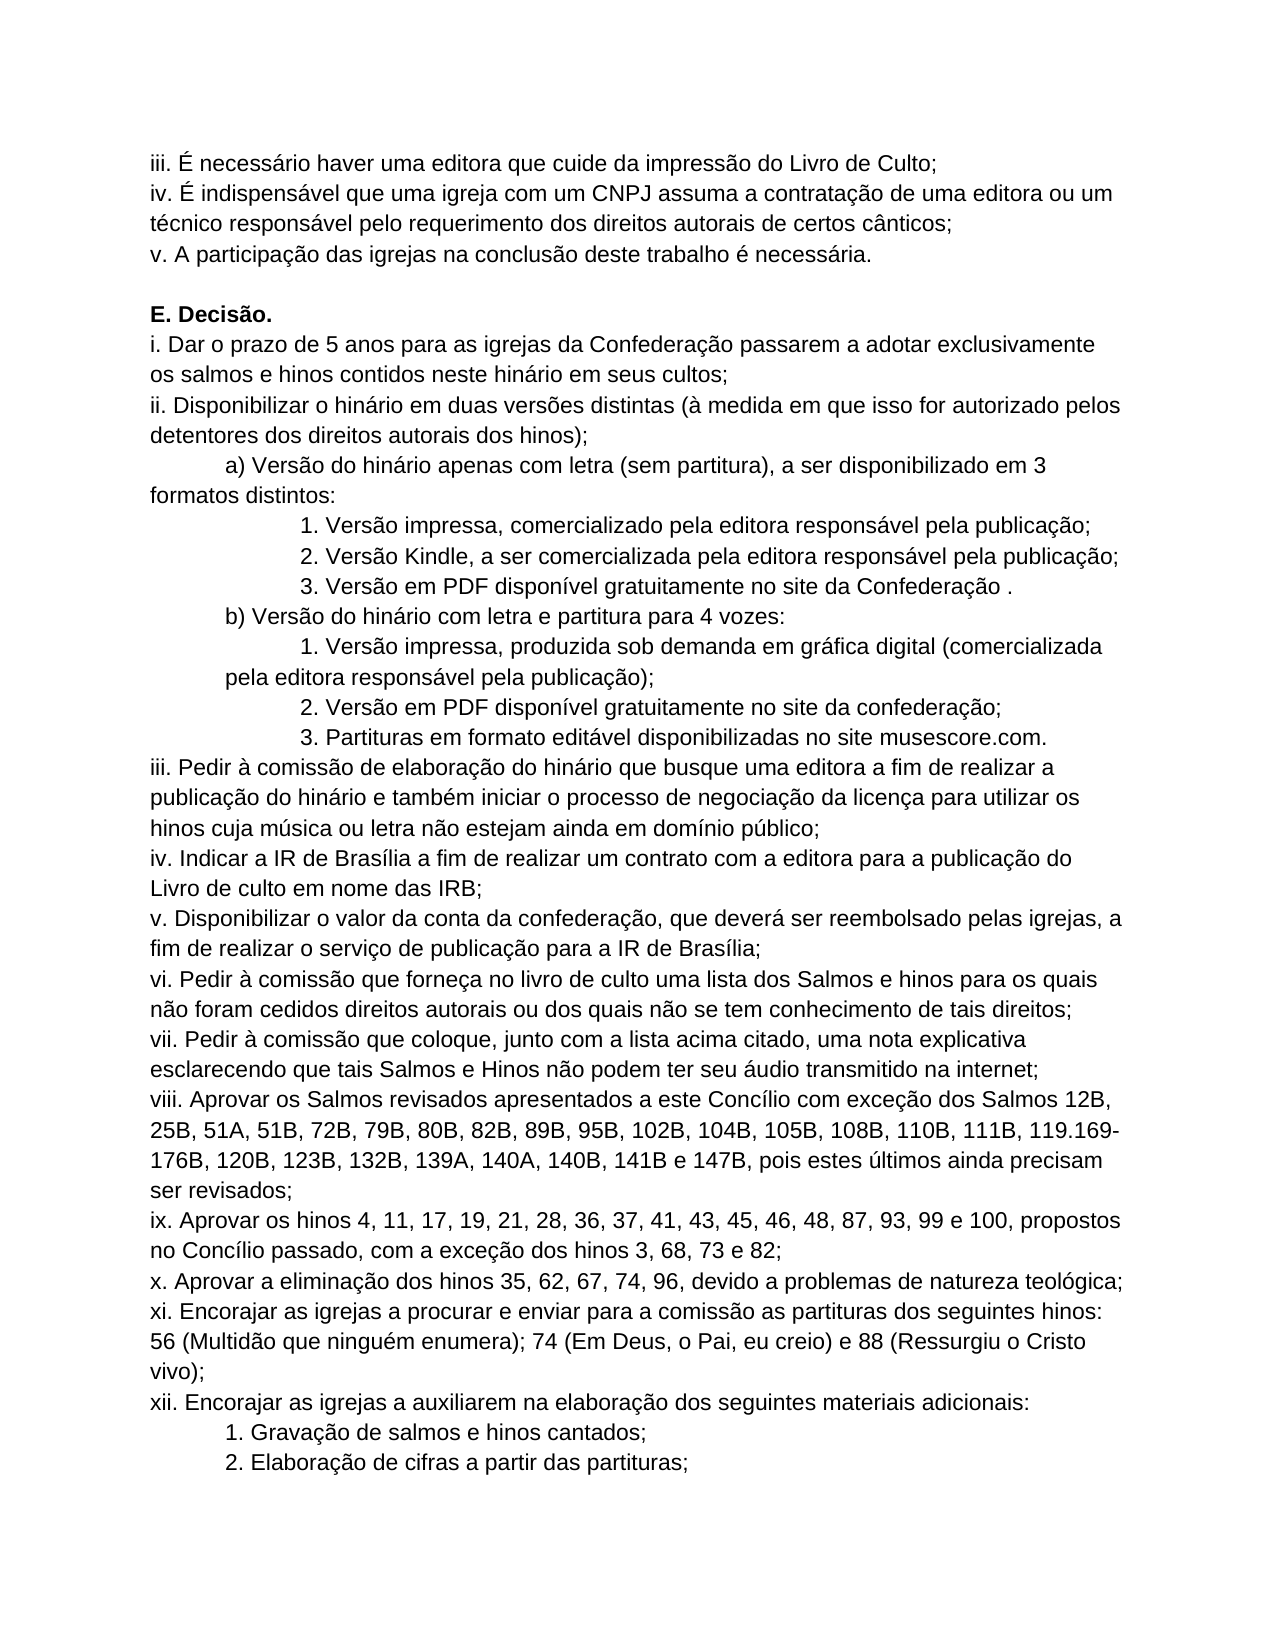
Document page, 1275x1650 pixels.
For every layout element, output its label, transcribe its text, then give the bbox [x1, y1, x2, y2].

text 1. Gravação de salmos e hinos cantados; [150, 1419, 1125, 1445]
text ix. Aprovar os hinos 4, 11, 17, 19, 21, 28, 36, 37, 41, 43, 45, 46, 48, 87, 93, 99 e 100, propostos no Concílio passado, com a exceção dos hinos 3, 68, 73 e 82; [150, 1207, 1125, 1264]
text iii. Pedir à comissão de elaboração do hinário que busque uma editora a fim de realizar a publicação do hinário e também iniciar o processo de negociação da licença para utilizar os hinos cuja música ou letra não estejam ainda em domínio público; [150, 754, 1125, 841]
text i. Dar o prazo de 5 anos para as igrejas da Confederação passarem a adotar exclusivamente os salmos e hinos contidos neste hinário em seus cultos; [150, 331, 1125, 388]
text E. Decisão. [150, 271, 1125, 327]
text 2. Versão em PDF disponível gratuitamente no site da confederação; [225, 694, 1125, 720]
text x. Aprovar a eliminação dos hinos 35, 62, 67, 74, 96, devido a problemas de natureza teológica; [150, 1268, 1125, 1294]
text xi. Encorajar as igrejas a procurar e enviar para a comissão as partituras dos seguintes hinos: 56 (Multidão que ninguém enumera); 74 (Em Deus, o Pai, eu creio) e 88 (Ressurgiu o Cristo vivo); [150, 1298, 1125, 1385]
text b) Versão do hinário com letra e partitura para 4 vozes: [150, 603, 1125, 629]
text iv. Indicar a IR de Brasília a fim de realizar um contrato com a editora para a publicação do Livro de culto em nome das IRB; v. Disponibilizar o valor da conta da confederação, que deverá ser reembolsado pelas igrejas, a fim de realizar o serviço de publicação para a IR de Brasília; [150, 845, 1125, 962]
text 3. Versão em PDF disponível gratuitamente no site da Confederação . [225, 573, 1125, 599]
text v. A participação das igrejas na conclusão deste trabalho é necessária. [150, 241, 1125, 267]
text 2. Versão Kindle, a ser comercializada pela editora responsável pela publicação; [225, 543, 1125, 569]
text 3. Partituras em formato editável disponibilizadas no site musescore.com. [225, 724, 1125, 750]
text a) Versão do hinário apenas com letra (sem partitura), a ser disponibilizado em 3 formatos distintos: [150, 452, 1125, 509]
text 1. Versão impressa, produzida sob demanda em gráfica digital (comercializada pela editora responsável pela publicação); [225, 633, 1125, 690]
text 2. Elaboração de cifras a partir das partituras; [150, 1449, 1125, 1475]
text vi. Pedir à comissão que forneça no livro de culto uma lista dos Salmos e hinos para os quais não foram cedidos direitos autorais ou dos quais não se tem conhecimento de tais direitos; [150, 966, 1125, 1022]
text xii. Encorajar as igrejas a auxiliarem na elaboração dos seguintes materiais adicionais: [150, 1388, 1125, 1415]
text ii. Disponibilizar o hinário em duas versões distintas (à medida em que isso for autorizado pelos detentores dos direitos autorais dos hinos); [150, 392, 1125, 448]
text vii. Pedir à comissão que coloque, junto com a lista acima citado, uma nota explicativa esclarecendo que tais Salmos e Hinos não podem ter seu áudio transmitido na internet; [150, 1026, 1125, 1083]
text viii. Aprovar os Salmos revisados apresentados a este Concílio com exceção dos Salmos 12B, 25B, 51A, 51B, 72B, 79B, 80B, 82B, 89B, 95B, 102B, 104B, 105B, 108B, 110B, 111B, 119.169-176B, 120B, 123B, 132B, 139A, 140A, 140B, 141B e 147B, pois estes últimos ainda precisam ser revisados; [150, 1086, 1125, 1203]
text 1. Versão impressa, comercializado pela editora responsável pela publicação; [225, 512, 1125, 539]
text iii. É necessário haver uma editora que cuide da impressão do Livro de Culto; iv. É indispensável que uma igreja com um CNPJ assuma a contratação de uma editora ou um técnico responsável pelo requerimento dos direitos autorais de certos cânticos; [150, 150, 1125, 237]
